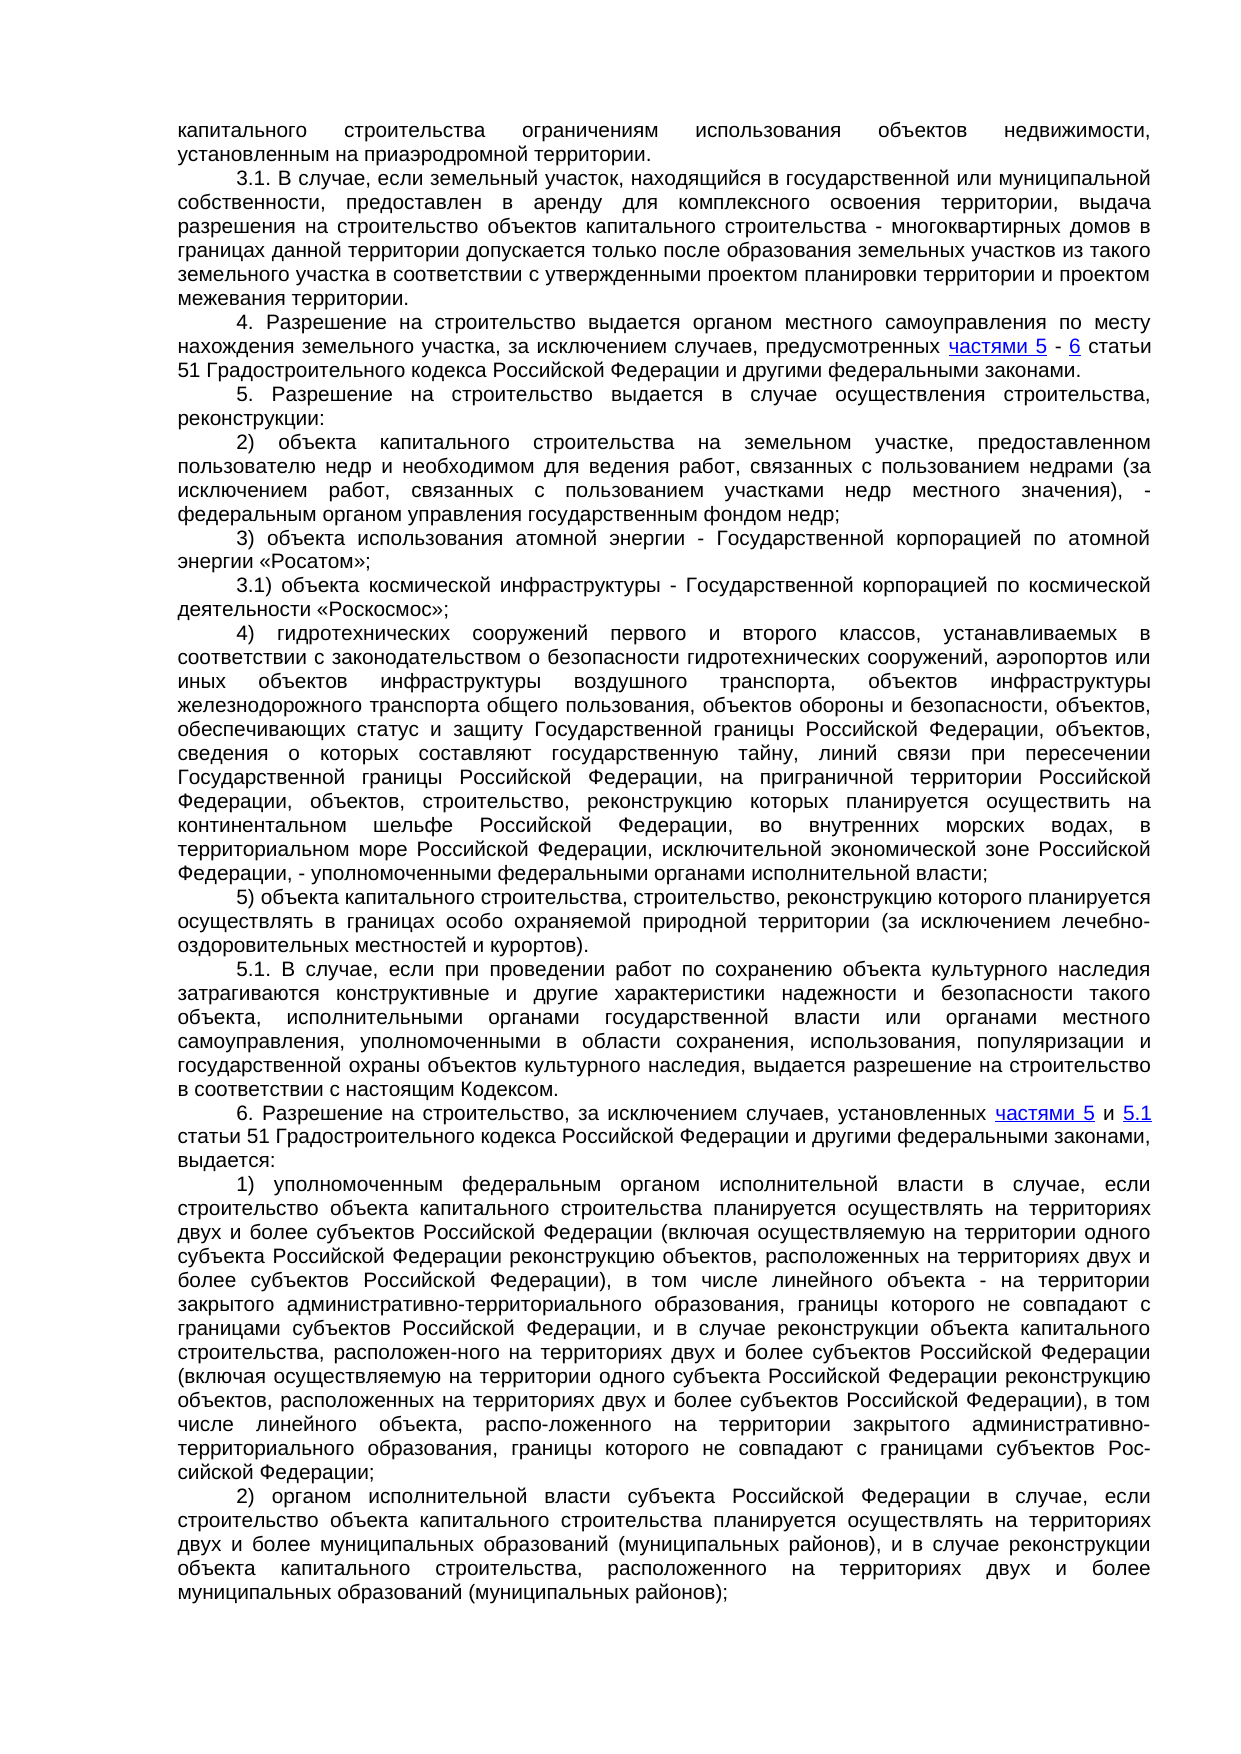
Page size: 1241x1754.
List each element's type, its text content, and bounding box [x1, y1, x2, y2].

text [177, 118, 1152, 166]
text 4) гидротехнических сооружений первого и второго классов, устанавливаемых в соответствии с законодательством о безопасности гидротехнических сооружений, аэропортов или иных объектов инфраструктуры воздушного транспорта, объектов инфраструктуры железнодорожного транспорта общего пользования, объектов обороны и безопасности, объектов, обеспечивающих статус и защиту Государственной границы Российской Федерации, объектов, сведения о которых составляют государственную тайну, линий связи при пересечении Государственной границы Российской Федерации, на приграничной территории Российской Федерации, объектов, строительство, реконструкцию которых планируется осуществить на континентальном шельфе Российской Федерации, во внутренних морских водах, в территориальном море Российской Федерации, исключительной экономической зоне Российской Федерации, - уполномоченными федеральными органами исполнительной власти; [177, 621, 1152, 885]
text 5. Разрешение на строительство выдается в случае осуществления строительства, реконструкции: [177, 382, 1152, 429]
text 4. Разрешение на строительство выдается органом местного самоуправления по месту нахождения земельного участка, за исключением случаев, предусмотренных частями 5 - 6 статьи 51 Градостроительного кодекса Российской Федерации и другими федеральными законами. [177, 310, 1152, 382]
text 5) объекта капитального строительства, строительство, реконструкцию которого планируется осуществлять в границах особо охраняемой природной территории (за исключением лечебно-оздоровительных местностей и курортов). [177, 885, 1152, 957]
text 5.1. В случае, если при проведении работ по сохранению объекта культурного наследия затрагиваются конструктивные и другие характеристики надежности и безопасности такого объекта, исполнительными органами государственной власти или органами местного самоуправления, уполномоченными в области сохранения, использования, популяризации и государственной охраны объектов культурного наследия, выдается разрешение на строительство в соответствии с настоящим Кодексом. [177, 957, 1152, 1100]
text 1) уполномоченным федеральным органом исполнительной власти в случае, если строительство объекта капитального строительства планируется осуществлять на территориях двух и более субъектов Российской Федерации (включая осуществляемую на территории одного субъекта Российской Федерации реконструкцию объектов, расположенных на территориях двух и более субъектов Российской Федерации), в том числе линейного объекта - на территории закрытого административно-территориального образования, границы которого не совпадают с границами субъектов Российской Федерации, и в случае реконструкции объекта капитального строительства, расположен-ного на территориях двух и более субъектов Российской Федерации (включая осуществляемую на территории одного субъекта Российской Федерации реконструкцию объектов, расположенных на территориях двух и более субъектов Российской Федерации), в том числе линейного объекта, распо-ложенного на территории закрытого административно-территориального образования, границы которого не совпадают с границами субъектов Рос-сийской Федерации; [177, 1172, 1152, 1484]
text 2) объекта капитального строительства на земельном участке, предоставленном пользователю недр и необходимом для ведения работ, связанных с пользованием недрами (за исключением работ, связанных с пользованием участками недр местного значения), - федеральным органом управления государственным фондом недр; [177, 429, 1152, 525]
text 3) объекта использования атомной энергии - Государственной корпорацией по атомной энергии «Росатом»; [177, 525, 1152, 573]
text 3.1) объекта космической инфраструктуры - Государственной корпорацией по космической деятельности «Роскосмос»; [177, 573, 1152, 621]
text 6. Разрешение на строительство, за исключением случаев, установленных частями 5 и 5.1 статьи 51 Градостроительного кодекса Российской Федерации и другими федеральными законами, выдается: [177, 1100, 1152, 1172]
text 2) органом исполнительной власти субъекта Российской Федерации в случае, если строительство объекта капитального строительства планируется осуществлять на территориях двух и более муниципальных образований (муниципальных районов), и в случае реконструкции объекта капитального строительства, расположенного на территориях двух и более муниципальных образований (муниципальных районов); [177, 1484, 1152, 1603]
text 3.1. В случае, если земельный участок, находящийся в государственной или муниципальной собственности, предоставлен в аренду для комплексного освоения территории, выдача разрешения на строительство объектов капитального строительства - многоквартирных домов в границах данной территории допускается только после образования земельных участков из такого земельного участка в соответствии с утвержденными проектом планировки территории и проектом межевания территории. [177, 166, 1152, 310]
